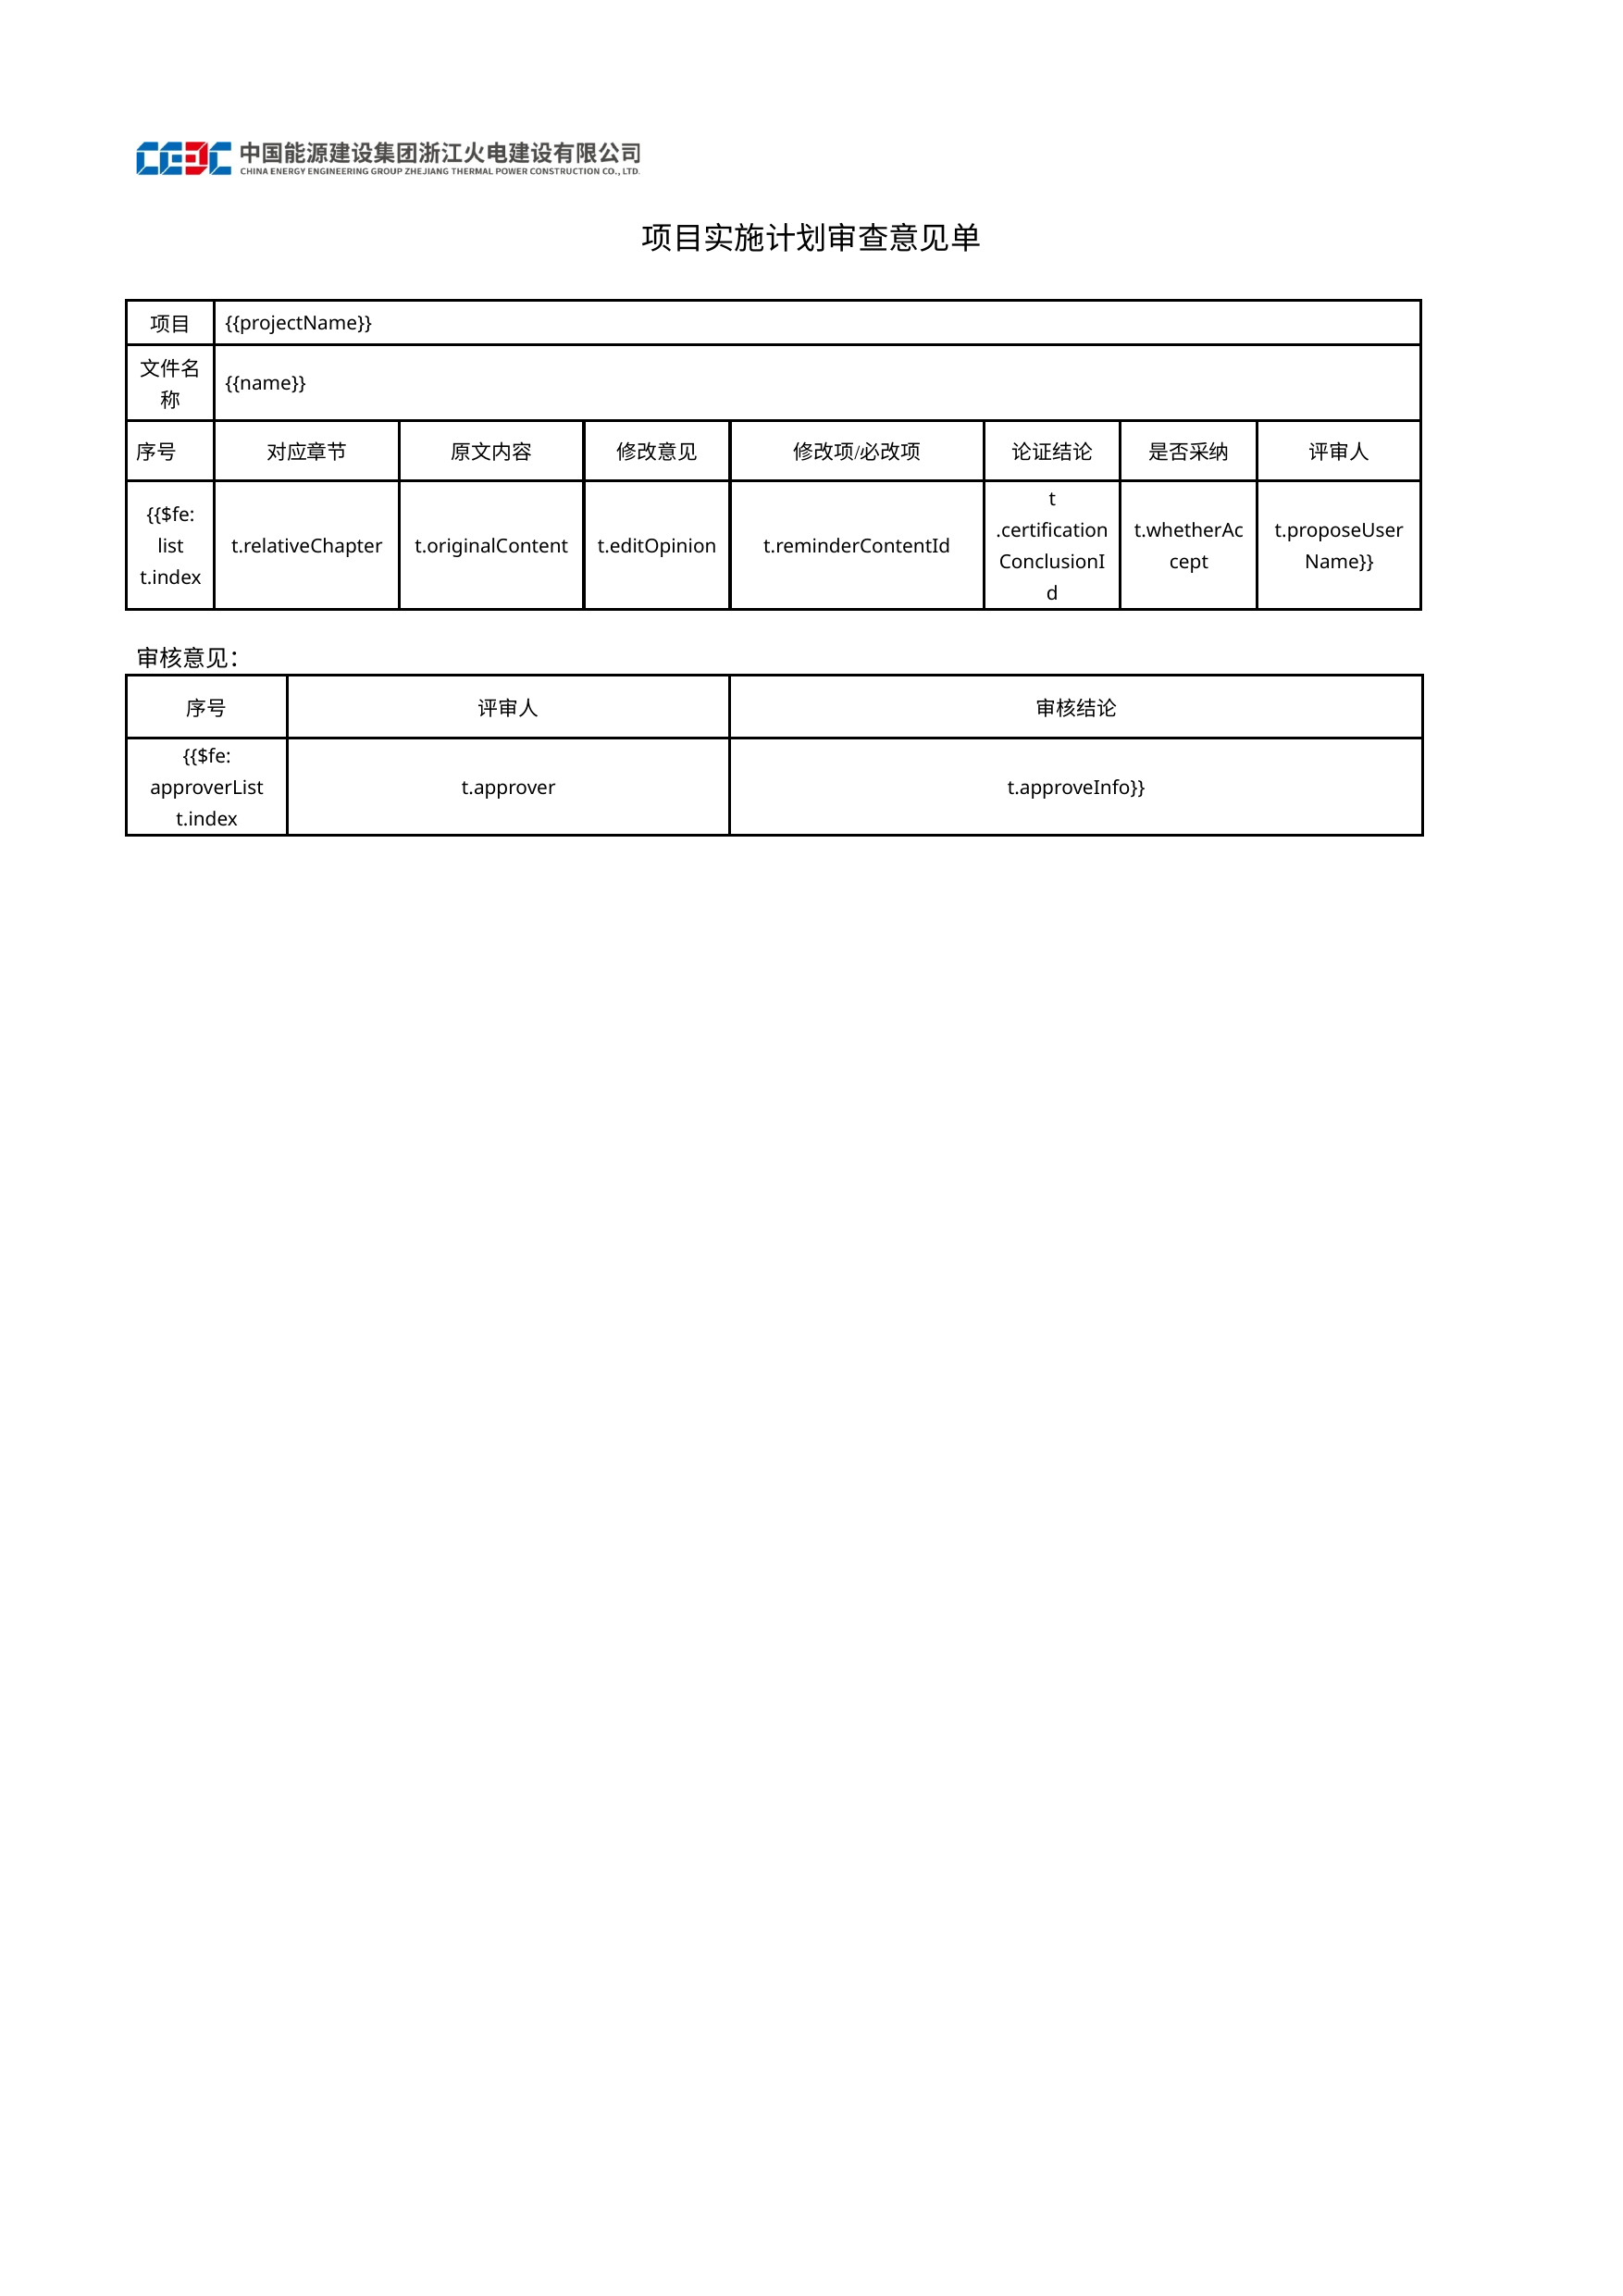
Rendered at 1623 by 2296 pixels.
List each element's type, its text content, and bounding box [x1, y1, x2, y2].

text 审核意见： [137, 642, 1486, 674]
table_cell {{$fe: approverList t.index [128, 739, 286, 834]
table_cell 修改项/必改项 [732, 422, 983, 479]
table_cell 序号 [128, 422, 213, 479]
table_cell t.originalContent [401, 482, 582, 608]
table_cell t.editOpinion [586, 482, 728, 608]
table_cell t.whetherAccept [1121, 482, 1256, 608]
table_cell t.approveInfo}} [731, 739, 1421, 834]
table_cell {{$fe: list t.index [128, 482, 213, 608]
table_cell t.proposeUserName}} [1258, 482, 1419, 608]
table_cell 文件名称 [128, 346, 213, 419]
text 项目实施计划审查意见单 [137, 205, 1486, 267]
table_header {{projectName}} [216, 302, 1419, 343]
table_cell t.reminderContentId [732, 482, 983, 608]
table_cell 论证结论 [985, 422, 1119, 479]
table_cell 原文内容 [401, 422, 582, 479]
table_header 项目 [128, 302, 213, 343]
table_cell t.approver [289, 739, 728, 834]
table_header 评审人 [289, 676, 728, 737]
table_header 序号 [128, 676, 286, 737]
picture [136, 142, 640, 176]
table_cell t.relativeChapter [216, 482, 398, 608]
table_cell 评审人 [1258, 422, 1419, 479]
table_cell {{name}} [216, 346, 1419, 419]
table_header 审核结论 [731, 676, 1421, 737]
table_cell t.certificationConclusionId [985, 482, 1119, 608]
table_cell 对应章节 [216, 422, 398, 479]
table_cell 是否采纳 [1121, 422, 1256, 479]
table_cell 修改意见 [586, 422, 728, 479]
